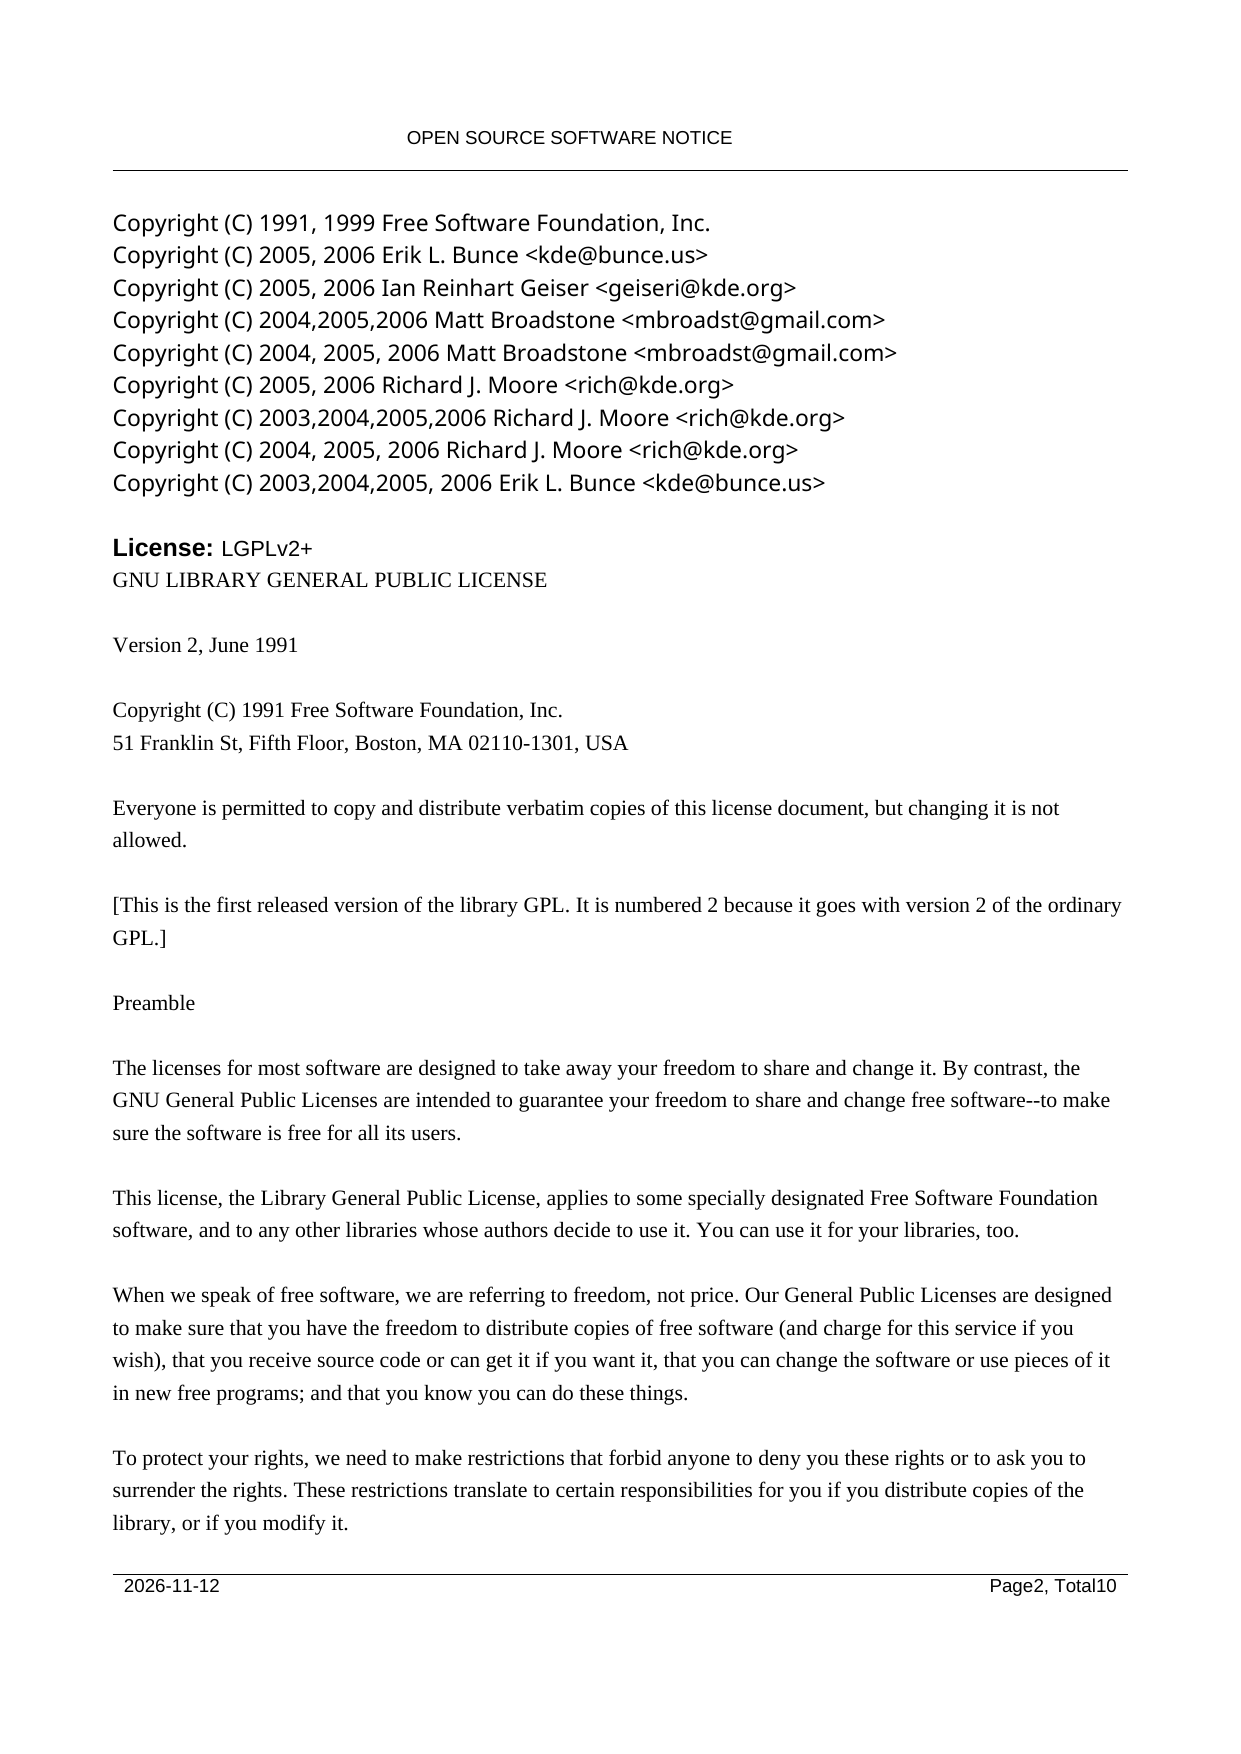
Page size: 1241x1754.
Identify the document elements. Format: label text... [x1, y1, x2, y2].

text License: LGPLv2+ [112, 531, 1128, 564]
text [112, 206, 1128, 531]
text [112, 564, 1128, 1539]
